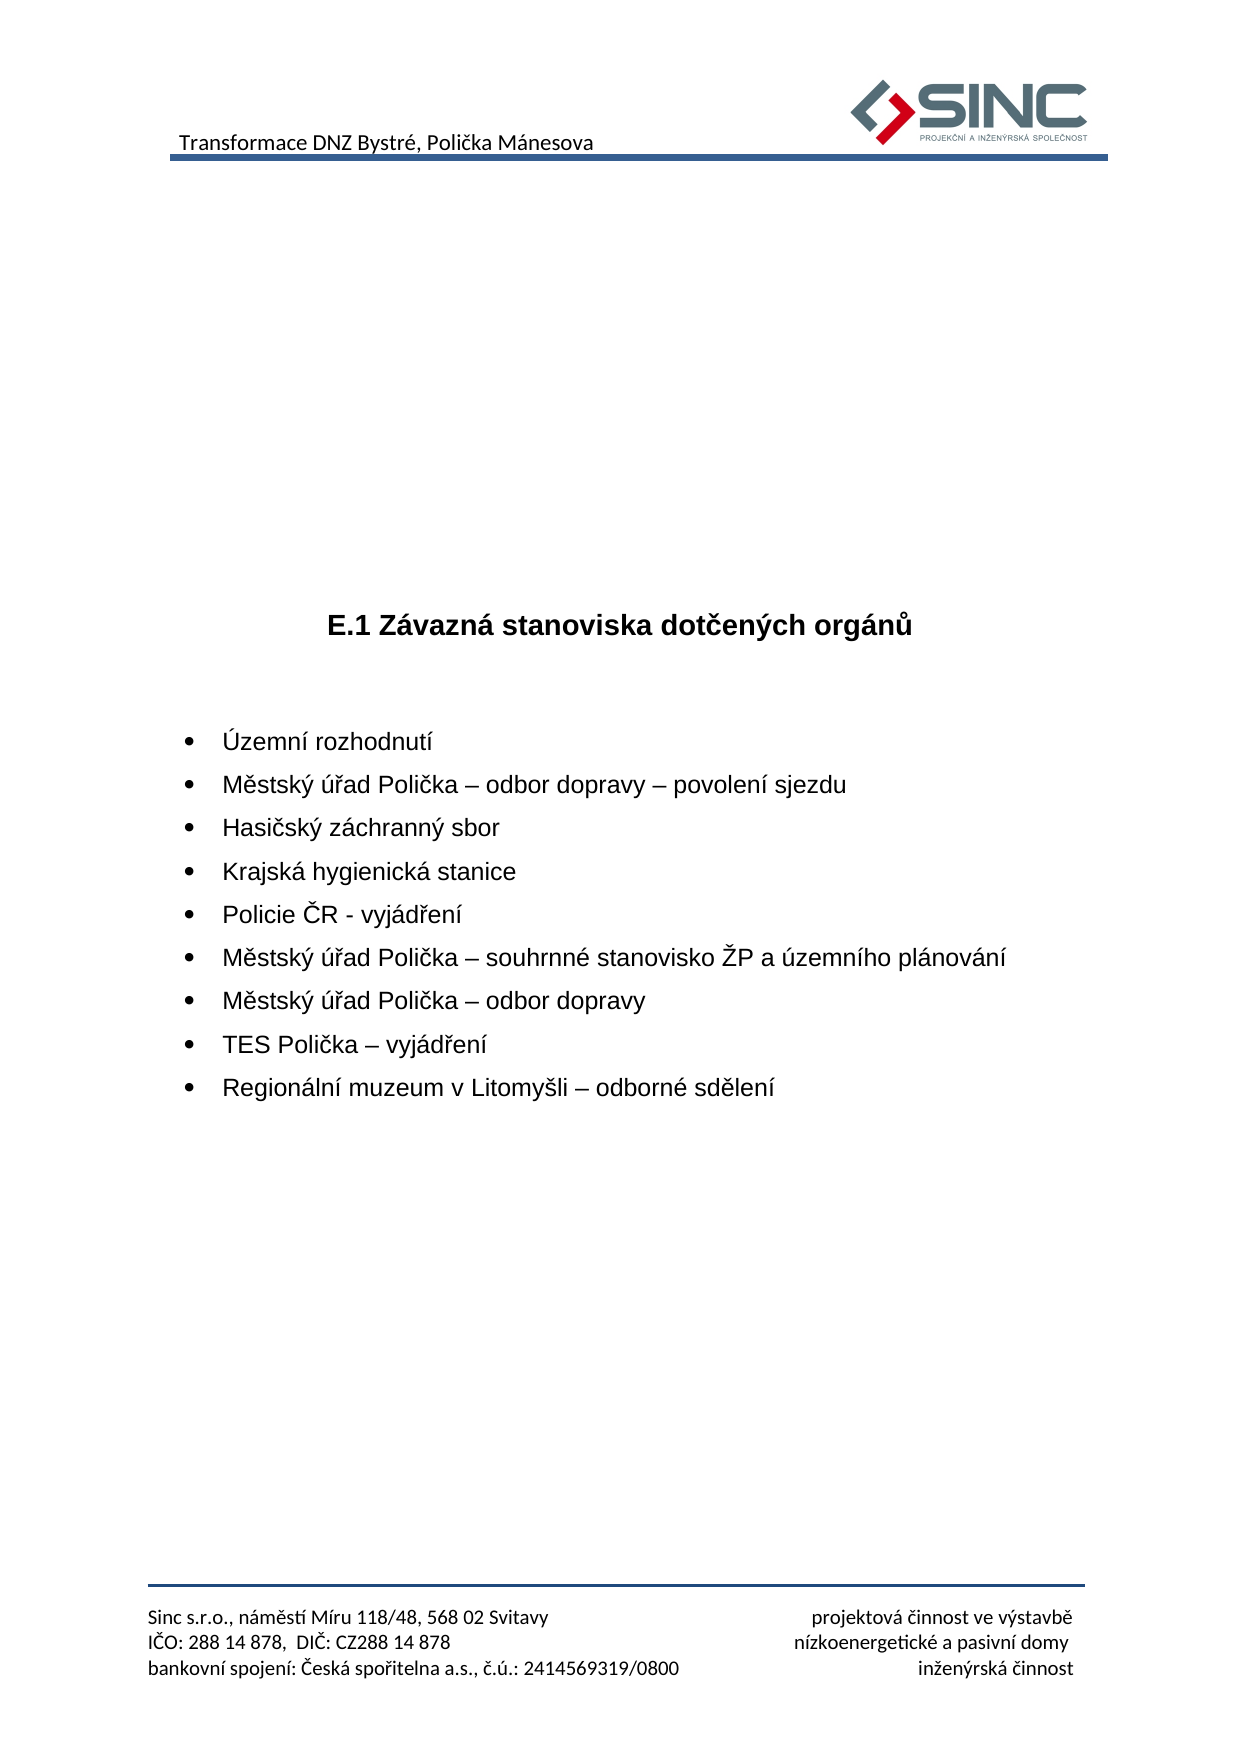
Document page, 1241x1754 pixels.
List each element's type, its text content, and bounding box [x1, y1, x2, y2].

list Územní rozhodnutí [185, 727, 1093, 756]
list Městský úřad Polička – souhrnné stanovisko ŽP a územního plánování [185, 943, 1093, 972]
list TES Polička – vyjádření [185, 1029, 1093, 1058]
list Regionální muzeum v Litomyšli – odborné sdělení [185, 1073, 1093, 1102]
list Městský úřad Polička – odbor dopravy [185, 986, 1093, 1015]
text E.1 Závazná stanoviska dotčených orgánů [148, 608, 1093, 642]
list Hasičský záchranný sbor [185, 813, 1093, 842]
list Městský úřad Polička – odbor dopravy – povolení sjezdu [185, 770, 1093, 799]
list Policie ČR - vyjádření [185, 900, 1093, 929]
picture [844, 73, 1093, 151]
list Krajská hygienická stanice [185, 857, 1093, 886]
